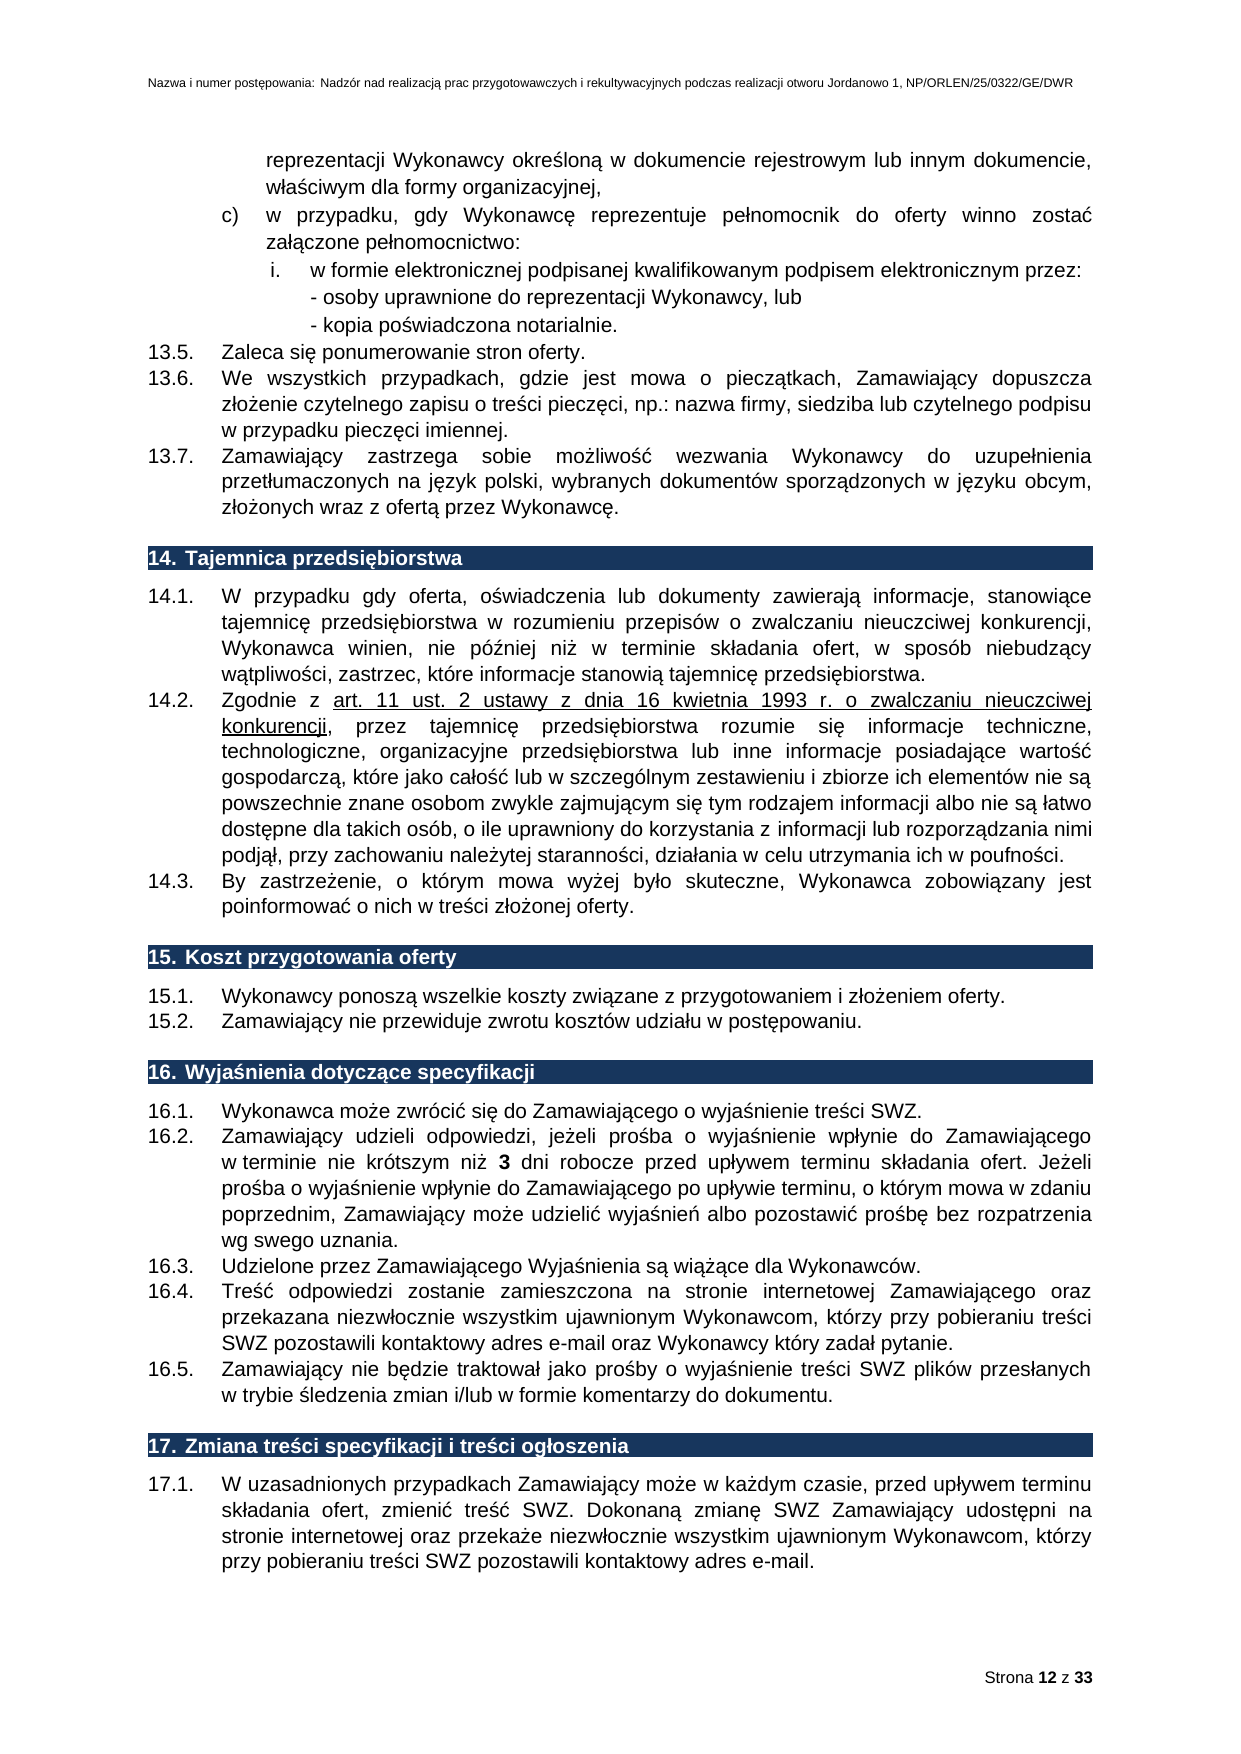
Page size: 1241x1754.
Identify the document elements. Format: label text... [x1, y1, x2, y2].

text - osoby uprawnione do reprezentacji Wykonawcy, lub [310, 285, 1093, 309]
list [221, 148, 1093, 199]
text Treść odpowiedzi zostanie zamieszczona na stronie internetowej Zamawiającego oraz przekazana niezwłocznie wszystkim ujawnionym Wykonawcom, którzy przy pobieraniu treści SWZ pozostawili kontaktowy adres e-mail oraz Wykonawcy który zadał pytanie. [148, 1279, 1093, 1355]
text Zamawiający zastrzega sobie możliwość wezwania Wykonawcy do uzupełnienia przetłumaczonych na język polski, wybranych dokumentów sporządzonych w języku obcym, złożonych wraz z ofertą przez Wykonawcę. [148, 443, 1093, 519]
text Zamawiający nie będzie traktował jako prośby o wyjaśnienie treści SWZ plików przesłanych w trybie śledzenia zmian i/lub w formie komentarzy do dokumentu. [148, 1357, 1093, 1407]
text Wykonawca może zwrócić się do Zamawiającego o wyjaśnienie treści SWZ. [148, 1098, 1093, 1122]
text Tajemnica przedsiębiorstwa [148, 546, 1093, 570]
text Zaleca się ponumerowanie stron oferty. [148, 340, 1093, 364]
text By zastrzeżenie, o którym mowa wyżej było skuteczne, Wykonawca zobowiązany jest poinformować o nich w treści złożonej oferty. [148, 868, 1093, 918]
list w formie elektronicznej podpisanej kwalifikowanym podpisem elektronicznym przez: [281, 258, 1093, 282]
text W przypadku gdy oferta, oświadczenia lub dokumenty zawierają informacje, stanowiące tajemnicę przedsiębiorstwa w rozumieniu przepisów o zwalczaniu nieuczciwej konkurencji, Wykonawca winien, nie później niż w terminie składania ofert, w sposób niebudzący wątpliwości, zastrzec, które informacje stanowią tajemnicę przedsiębiorstwa. [148, 584, 1093, 686]
text Wyjaśnienia dotyczące specyfikacji [148, 1060, 1093, 1084]
text Zgodnie z art. 11 ust. 2 ustawy z dnia 16 kwietnia 1993 r. o zwalczaniu nieuczciwej konkurencji, przez tajemnicę przedsiębiorstwa rozumie się informacje techniczne, technologiczne, organizacyjne przedsiębiorstwa lub inne informacje posiadające wartość gospodarczą, które jako całość lub w szczególnym zestawieniu i zbiorze ich elementów nie są powszechnie znane osobom zwykle zajmującym się tym rodzajem informacji albo nie są łatwo dostępne dla takich osób, o ile uprawniony do korzystania z informacji lub rozporządzania nimi podjął, przy zachowaniu należytej staranności, działania w celu utrzymania ich w poufności. [148, 688, 1093, 867]
text We wszystkich przypadkach, gdzie jest mowa o pieczątkach, Zamawiający dopuszcza złożenie czytelnego zapisu o treści pieczęci, np.: nazwa firmy, siedziba lub czytelnego podpisu w przypadku pieczęci imiennej. [148, 366, 1093, 442]
list w przypadku, gdy Wykonawcę reprezentuje pełnomocnik do oferty winno zostać załączone pełnomocnictwo: [221, 203, 1093, 254]
text - kopia poświadczona notarialnie. [310, 313, 1093, 337]
text Zamawiający nie przewiduje zwrotu kosztów udziału w postępowaniu. [148, 1009, 1093, 1033]
text W uzasadnionych przypadkach Zamawiający może w każdym czasie, przed upływem terminu składania ofert, zmienić treść SWZ. Dokonaną zmianę SWZ Zamawiający udostępni na stronie internetowej oraz przekaże niezwłocznie wszystkim ujawnionym Wykonawcom, którzy przy pobieraniu treści SWZ pozostawili kontaktowy adres e-mail. [148, 1472, 1093, 1573]
text Zamawiający udzieli odpowiedzi, jeżeli prośba o wyjaśnienie wpłynie do Zamawiającego w terminie nie krótszym niż 3 dni robocze przed upływem terminu składania ofert. Jeżeli prośba o wyjaśnienie wpłynie do Zamawiającego po upływie terminu, o którym mowa w zdaniu poprzednim, Zamawiający może udzielić wyjaśnień albo pozostawić prośbę bez rozpatrzenia wg swego uznania. [148, 1124, 1093, 1252]
text Koszt przygotowania oferty [148, 945, 1093, 969]
text Udzielone przez Zamawiającego Wyjaśnienia są wiążące dla Wykonawców. [148, 1253, 1093, 1277]
text Wykonawcy ponoszą wszelkie koszty związane z przygotowaniem i złożeniem oferty. [148, 983, 1093, 1007]
text Zmiana treści specyfikacji i treści ogłoszenia [148, 1433, 1093, 1457]
